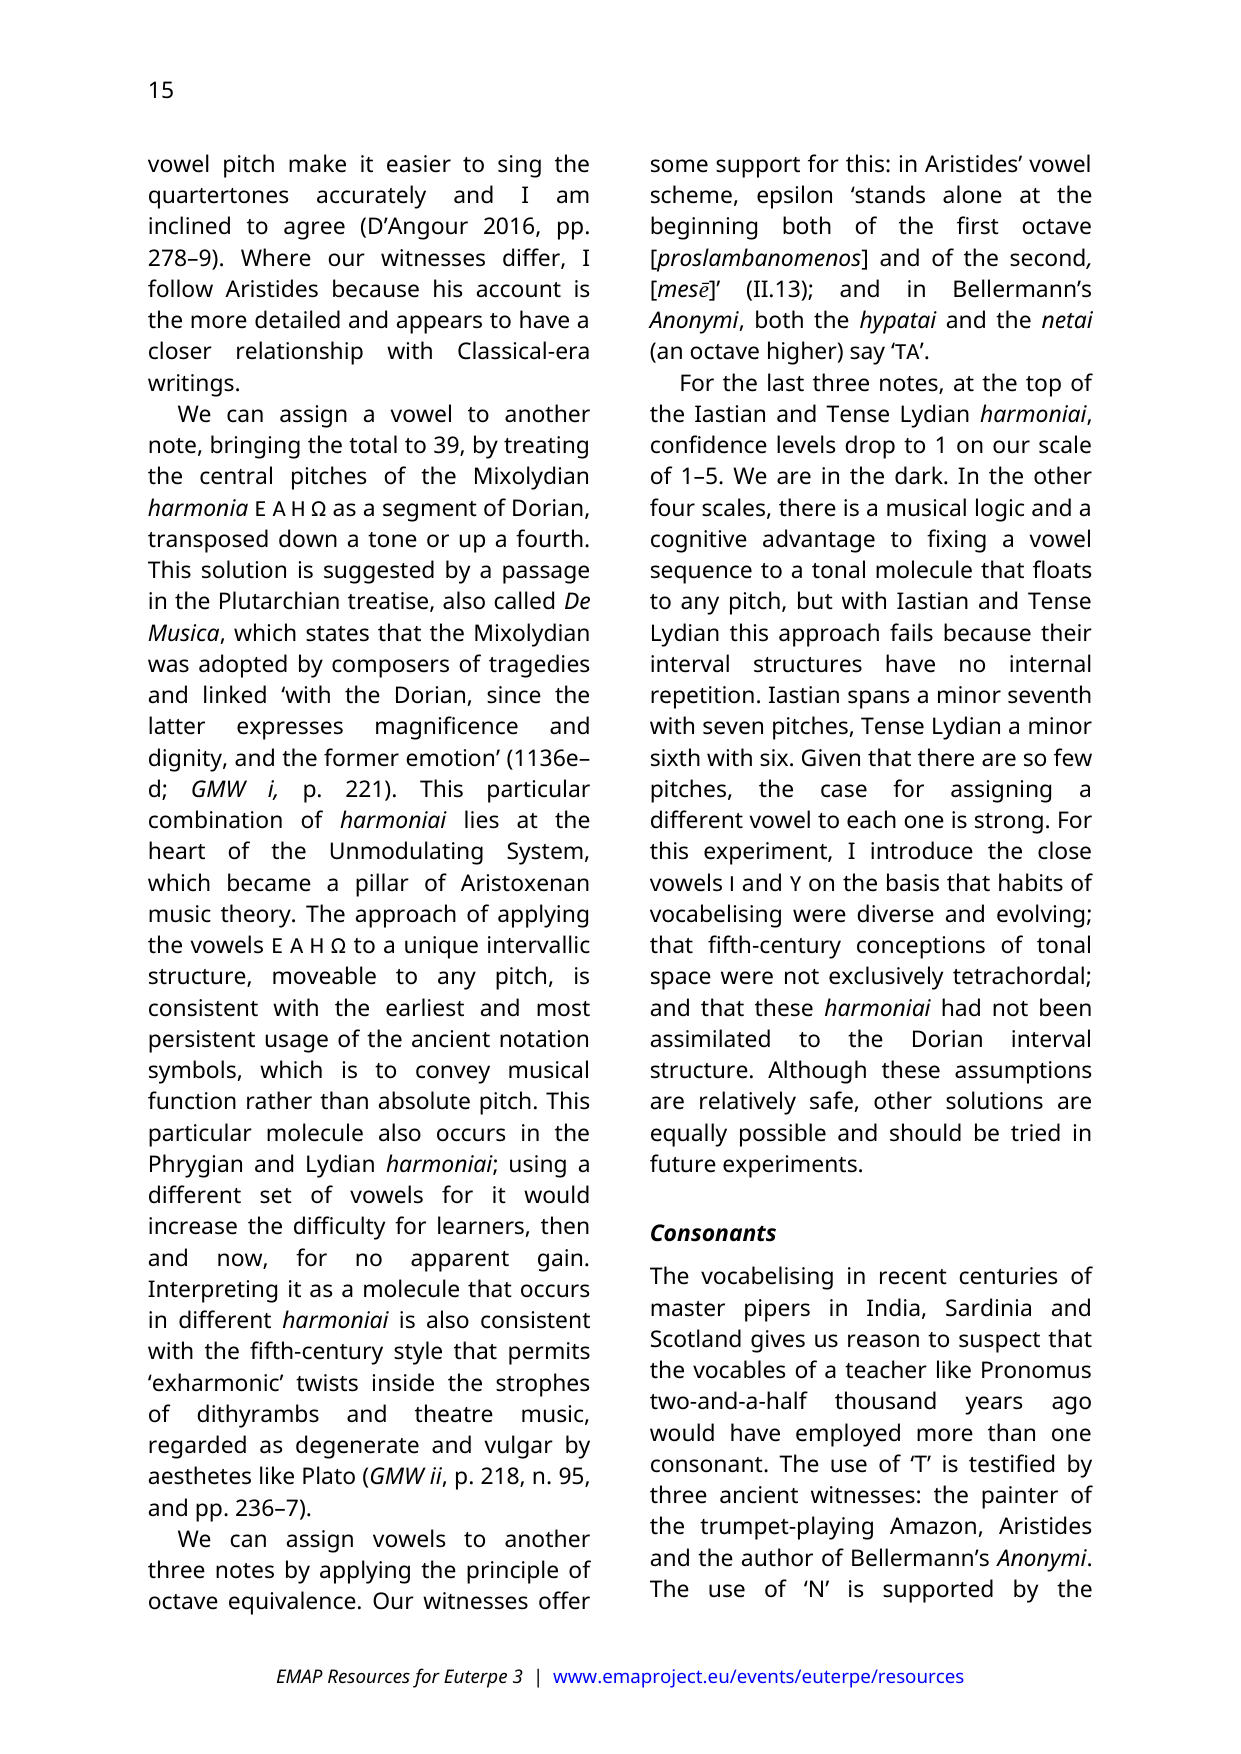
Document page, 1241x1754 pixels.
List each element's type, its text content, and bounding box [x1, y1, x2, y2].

text We can assign a vowel to another note, bringing the total to 39, by treating the central pitches of the Mixolydian harmonia E A Η Ω as a segment of Dorian, transposed down a tone or up a fourth. This solution is suggested by a passage in the Plutarchian treatise, also called De Musica, which states that the Mixolydian was adopted by composers of tragedies and linked ‘with the Dorian, since the latter expresses magnificence and dignity, and the former emotion’ (1136e–d; GMW i, p. 221). This particular combination of harmoniai lies at the heart of the Unmodulating System, which became a pillar of Aristoxenan music theory. The approach of applying the vowels E A Η Ω to a unique intervallic structure, moveable to any pitch, is consistent with the earliest and most persistent usage of the ancient notation symbols, which is to convey musical function rather than absolute pitch. This particular molecule also occurs in the Phrygian and Lydian harmoniai; using a different set of vowels for it would increase the difficulty for learners, then and now, for no apparent gain. Interpreting it as a molecule that occurs in different harmoniai is also consistent with the fifth-century style that permits ‘exharmonic’ twists inside the strophes of dithyrambs and theatre music, regarded as degenerate and vulgar by aesthetes like Plato (GMW ii, p. 218, n. 95, and pp. 236–7). [148, 398, 591, 1523]
text We can assign vowels to another three notes by applying the principle of octave equivalence. Our witnesses offer some support for this: in Aristides’ vowel scheme, epsilon ‘stands alone at the beginning both of the first octave [proslambanomenos] and of the second, [mesē]’ (II.13); and in Bellermann’s Anonymi, both the hypatai and the netai (an octave higher) say ‘ΤΑ’. [148, 1523, 591, 1616]
text We can assign vowels to another three notes by applying the principle of octave equivalence. Our witnesses offer some support for this: in Aristides’ vowel scheme, epsilon ‘stands alone at the beginning both of the first octave [proslambanomenos] and of the second, [mesē]’ (II.13); and in Bellermann’s Anonymi, both the hypatai and the netai (an octave higher) say ‘ΤΑ’. [649, 148, 1092, 366]
text For the last three notes, at the top of the Iastian and Tense Lydian harmoniai, confidence levels drop to 1 on our scale of 1–5. We are in the dark. In the other four scales, there is a musical logic and a cognitive advantage to fixing a vowel sequence to a tonal molecule that floats to any pitch, but with Iastian and Tense Lydian this approach fails because their interval structures have no internal repetition. Iastian spans a minor seventh with seven pitches, Tense Lydian a minor sixth with six. Given that there are so few pitches, the case for assigning a different vowel to each one is strong. For this experiment, I introduce the close vowels Ι and Υ on the basis that habits of vocabelising were diverse and evolving; that fifth-century conceptions of tonal space were not exclusively tetrachordal; and that these harmoniai had not been assimilated to the Dorian interval structure. Although these assumptions are relatively safe, other solutions are equally possible and should be tried in future experiments. [649, 366, 1092, 1179]
subtitle Consonants [649, 1216, 1092, 1248]
